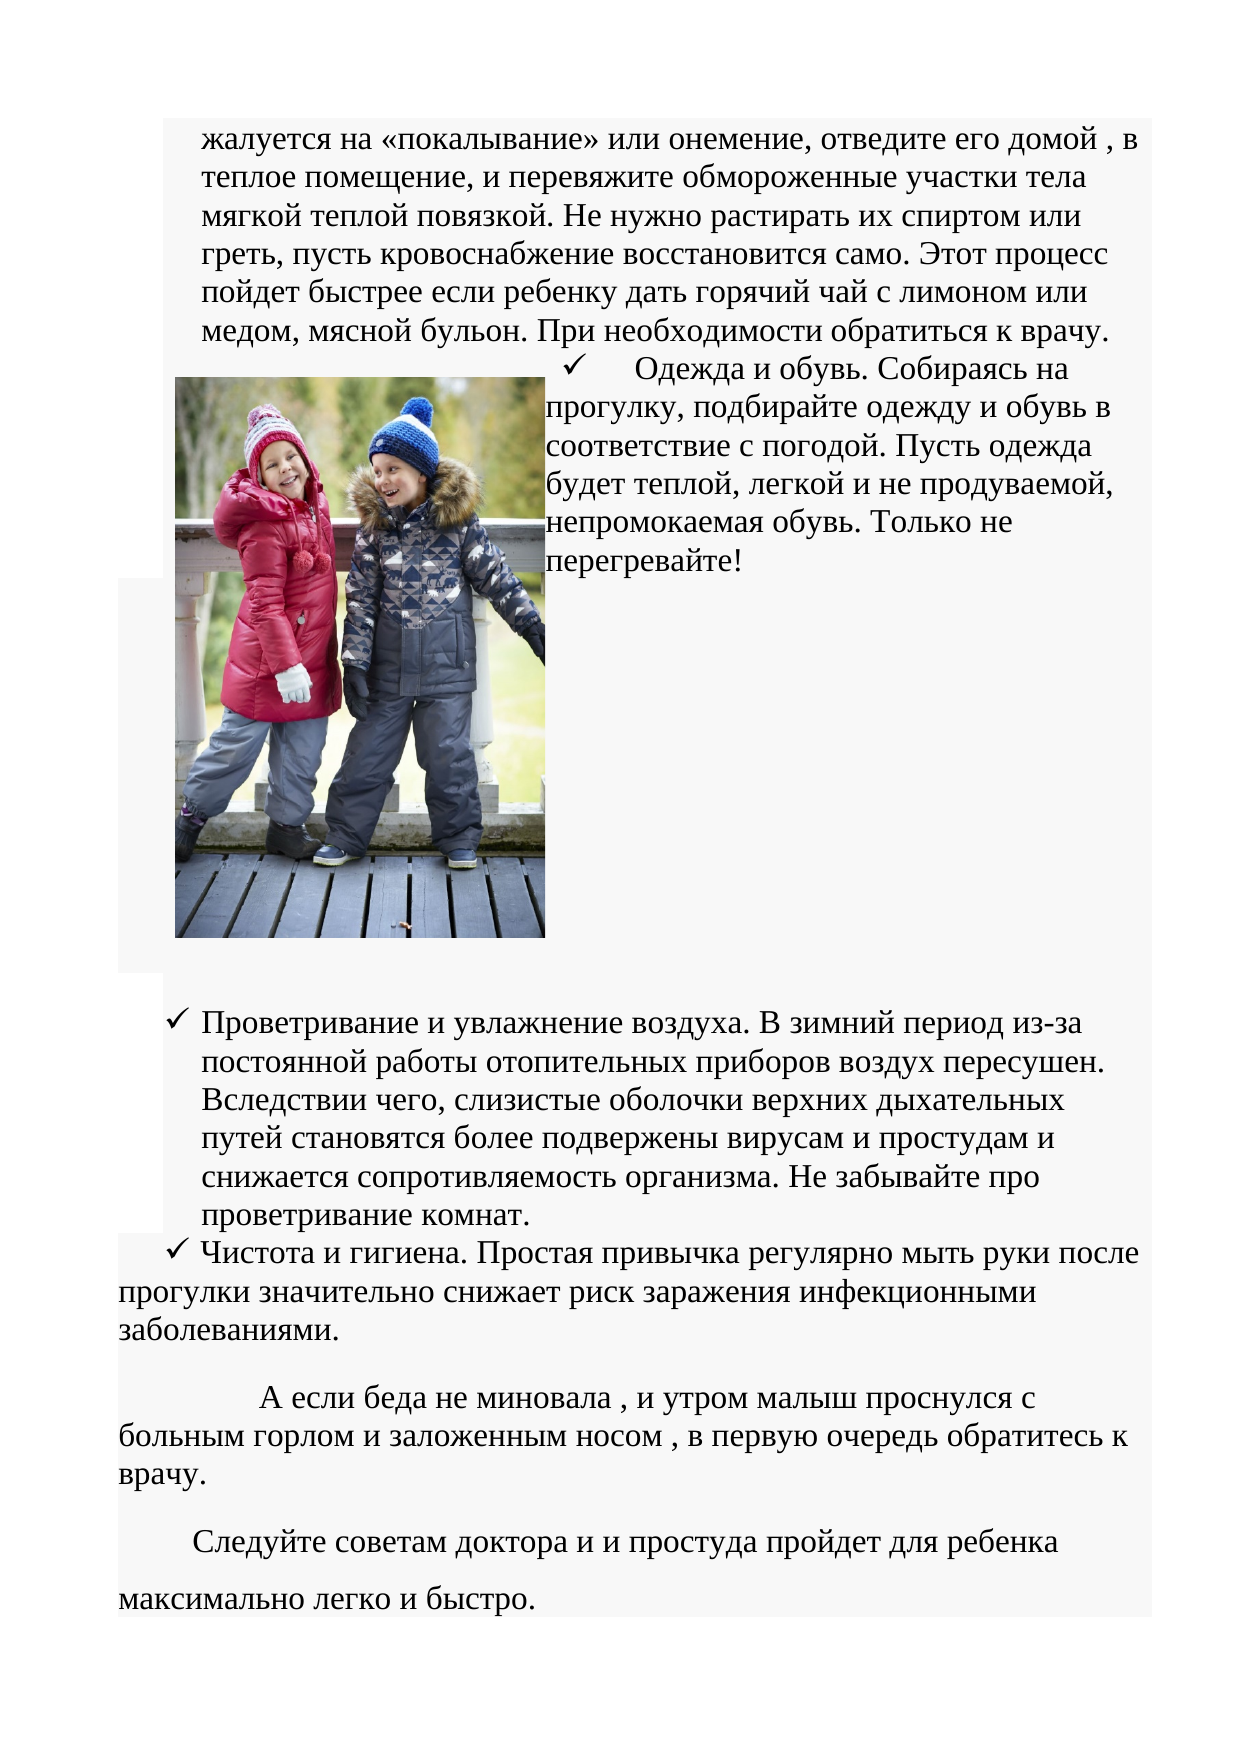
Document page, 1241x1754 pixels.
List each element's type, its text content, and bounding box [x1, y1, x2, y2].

text Следуйте советам доктора и и простуда пройдет для ребенка максимально легко и быстро. [118, 1521, 1152, 1617]
list Проветривание и увлажнение воздуха. В зимний период из-за постоянной работы отопительных приборов воздух пересушен. Вследствии чего, слизистые оболочки верхних дыхательных путей становятся более подвержены вирусам и простудам и снижается сопротивляемость организма. Не забывайте про проветривание комнат. [163, 1003, 1152, 1233]
picture [175, 377, 546, 938]
list Одежда и обувь. Собираясь на прогулку, подбирайте одежду и обувь в соответствие с погодой. Пусть одежда будет теплой, легкой и не продуваемой, непромокаемая обувь. Только не перегревайте! [163, 348, 1152, 578]
list Чистота и гигиена. Простая привычка регулярно мыть руки после прогулки значительно снижает риск заражения инфекционными заболеваниями. [118, 1233, 1152, 1348]
text А если беда не миновала , и утром малыш проснулся с больным горлом и заложенным носом , в первую очередь обратитесь к врачу. [118, 1377, 1152, 1492]
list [163, 118, 1152, 348]
